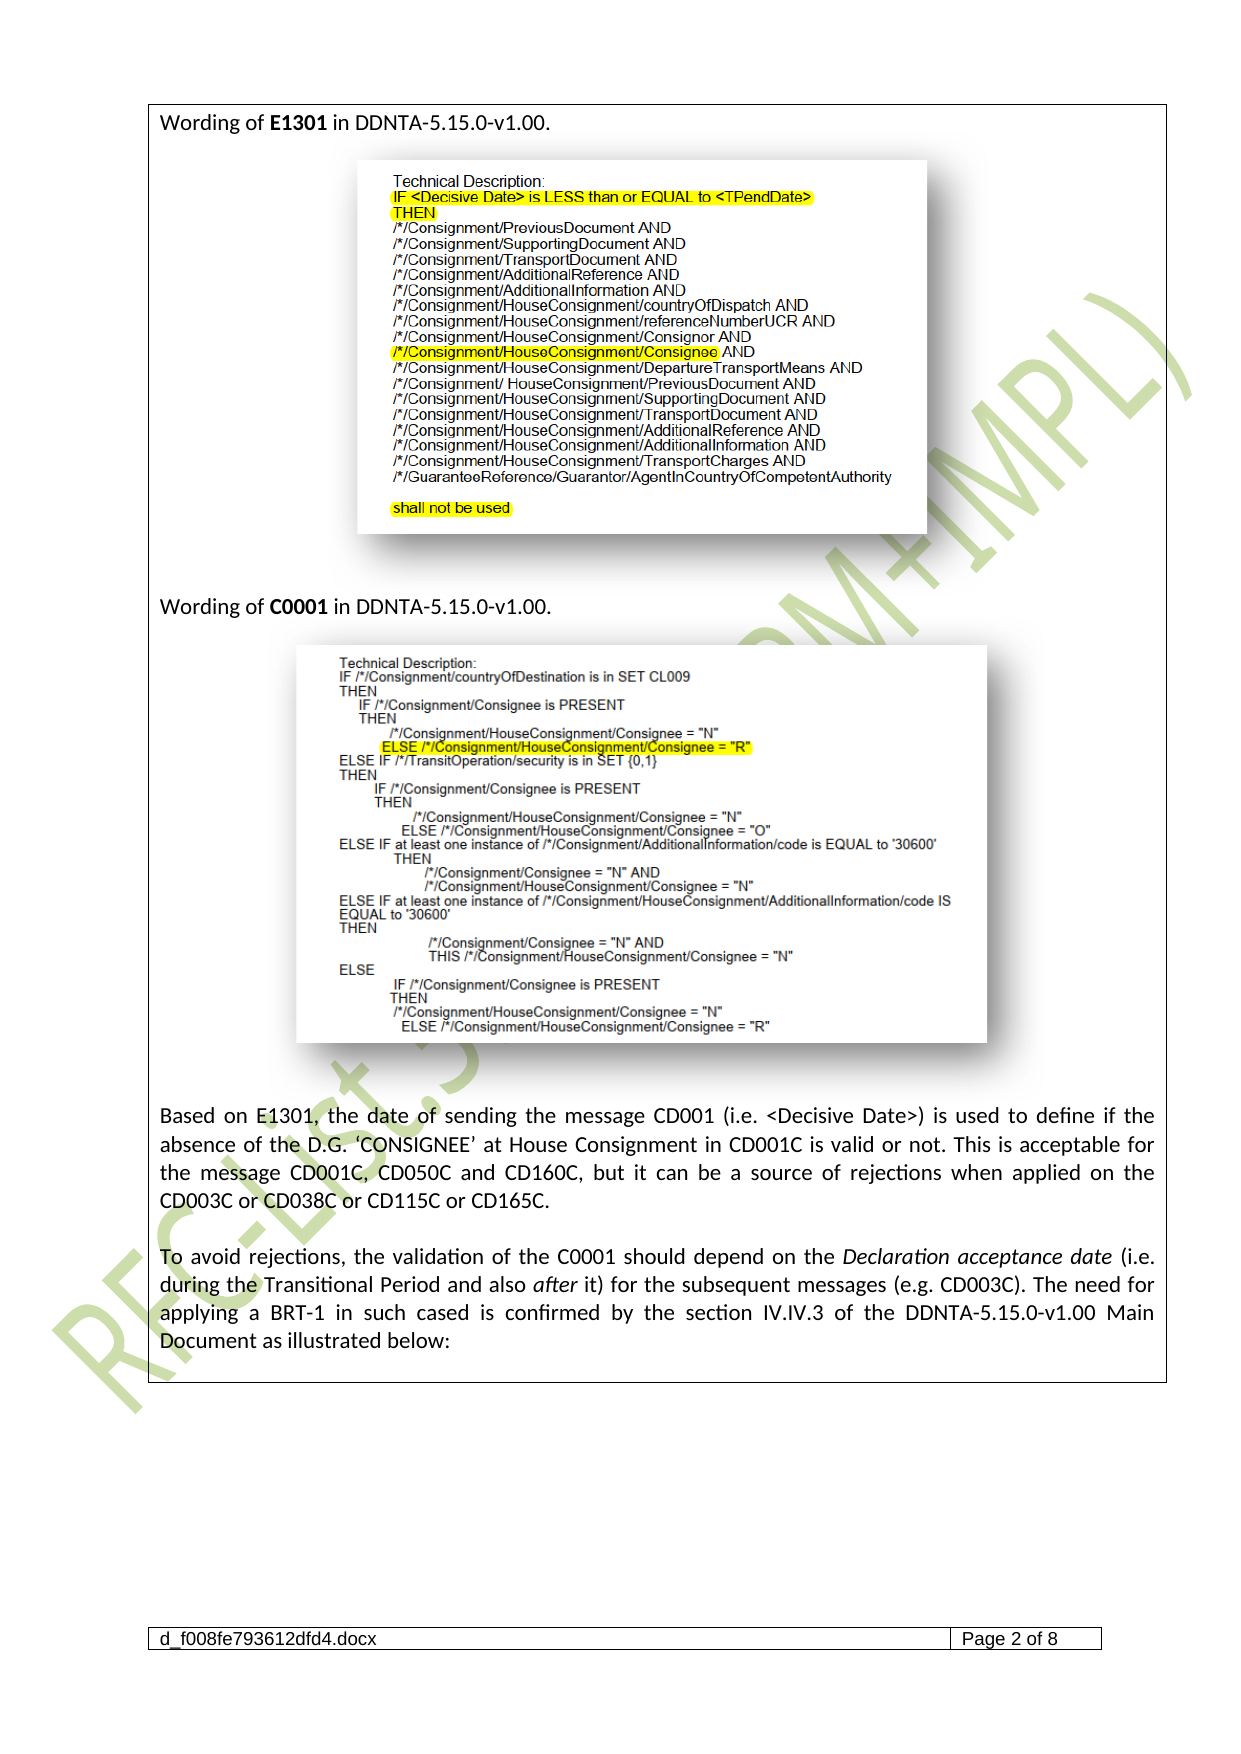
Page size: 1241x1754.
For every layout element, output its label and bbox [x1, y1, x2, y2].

picture [296, 645, 988, 1043]
table_header [149, 105, 1166, 1382]
picture [357, 160, 928, 534]
